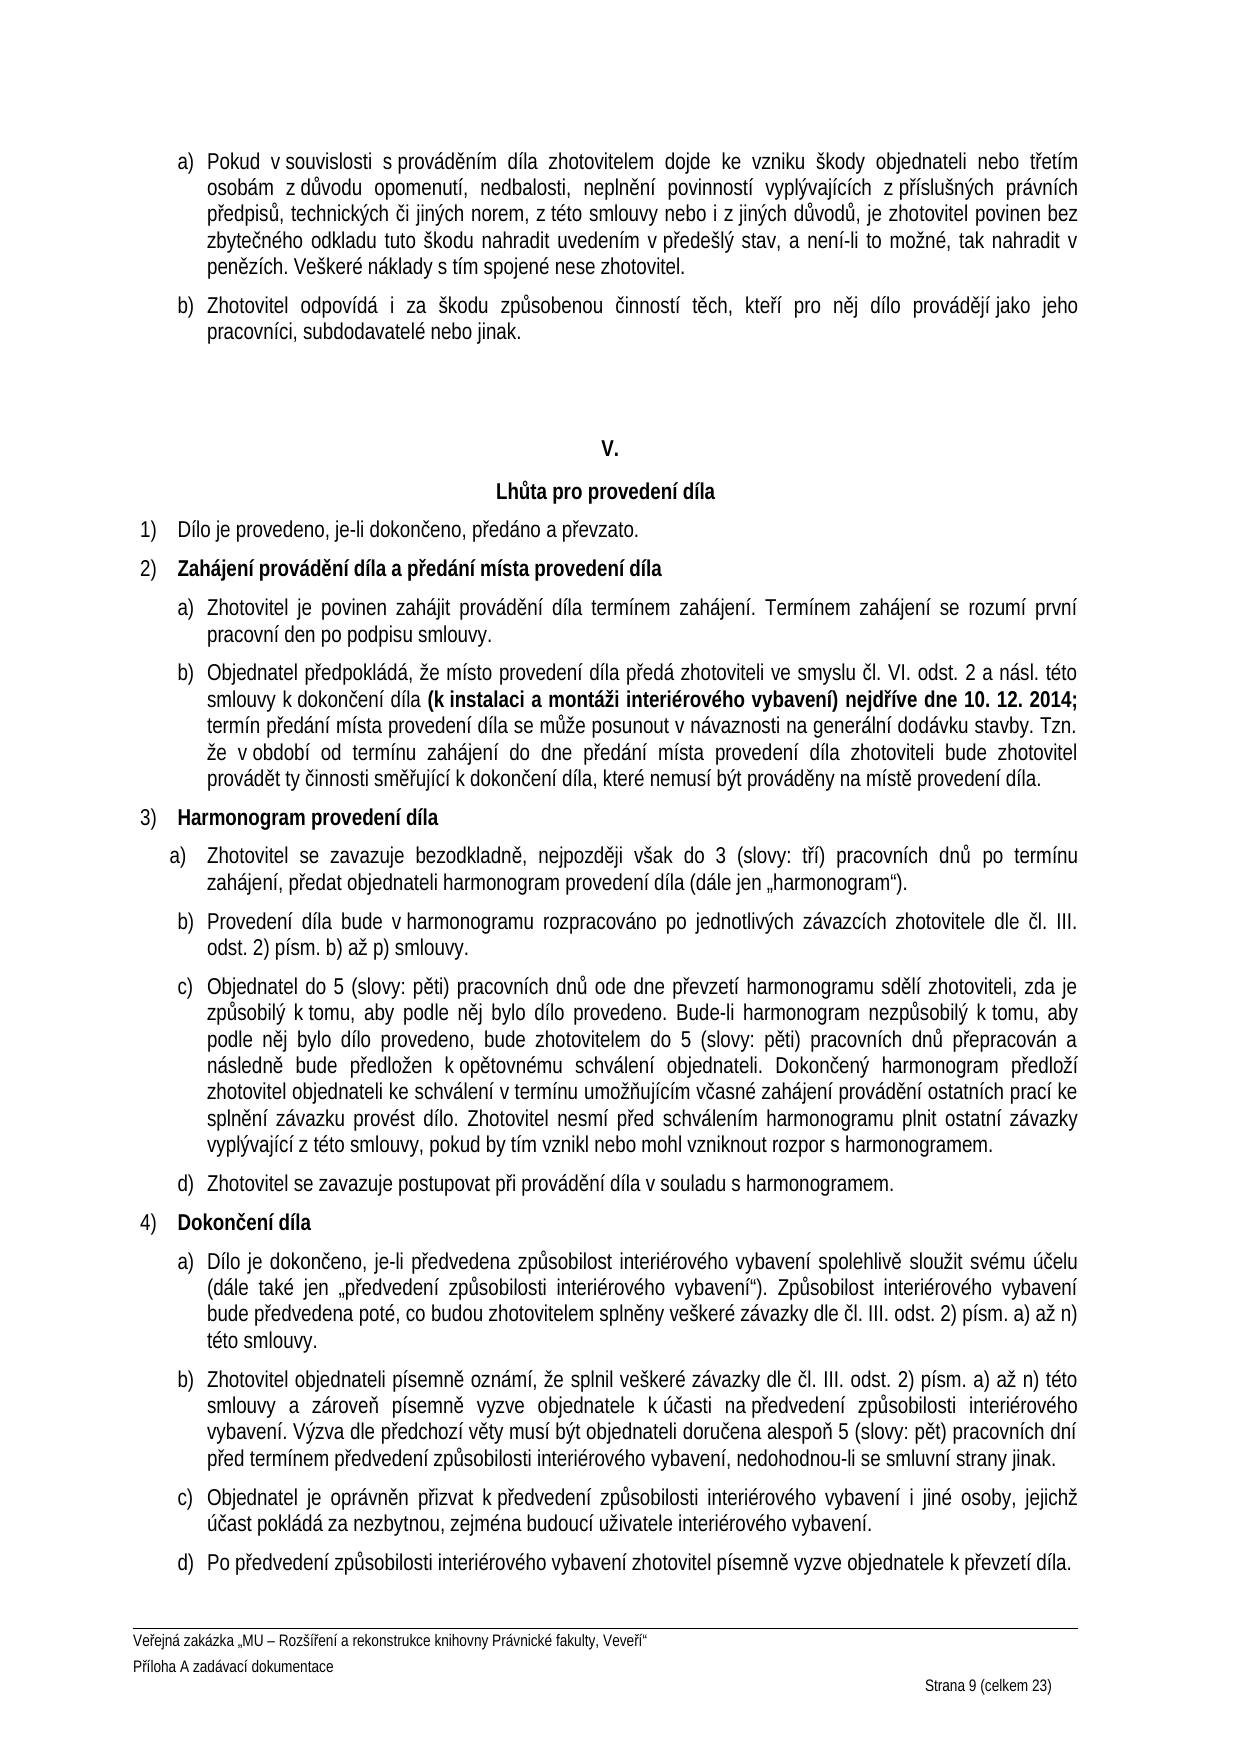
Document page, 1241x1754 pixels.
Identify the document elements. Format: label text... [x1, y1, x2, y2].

list Zhotovitel se zavazuje bezodkladně, nejpozději však do 3 (slovy: tří) pracovních dnů po termínu zahájení, předat objednateli harmonogram provedení díla (dále jen „harmonogram“). [169, 842, 1078, 895]
list Objednatel do 5 (slovy: pěti) pracovních dnů ode dne převzetí harmonogramu sdělí zhotoviteli, zda je způsobilý k tomu, aby podle něj bylo dílo provedeno. Bude-li harmonogram nezpůsobilý k tomu, aby podle něj bylo dílo provedeno, bude zhotovitelem do 5 (slovy: pěti) pracovních dnů přepracován a následně bude předložen k opětovnému schválení objednateli. Dokončený harmonogram předloží zhotovitel objednateli ke schválení v termínu umožňujícím včasné zahájení provádění ostatních prací ke splnění závazku provést dílo. Zhotovitel nesmí před schválením harmonogramu plnit ostatní závazky vyplývající z této smlouvy, pokud by tím vznikl nebo mohl vzniknout rozpor s harmonogramem. [177, 973, 1078, 1157]
list Zhotovitel objednateli písemně oznámí, že splnil veškeré závazky dle čl. III. odst. 2) písm. a) až n) této smlouvy a zároveň písemně vyzve objednatele k účasti na předvedení způsobilosti interiérového vybavení. Výzva dle předchozí věty musí být objednateli doručena alespoň 5 (slovy: pět) pracovních dní před termínem předvedení způsobilosti interiérového vybavení, nedohodnou-li se smluvní strany jinak. [177, 1366, 1078, 1471]
text Lhůta pro provedení díla [133, 478, 1078, 504]
list Zhotovitel se zavazuje postupovat při provádění díla v souladu s harmonogramem. [177, 1170, 1078, 1196]
list Zahájení provádění díla a předání místa provedení díla [140, 555, 1078, 582]
list Objednatel je oprávněn přizvat k předvedení způsobilosti interiérového vybavení i jiné osoby, jejichž účast pokládá za nezbytnou, zejména budoucí uživatele interiérového vybavení. [177, 1483, 1078, 1536]
list Dílo je provedeno, je-li dokončeno, předáno a převzato. [140, 516, 1078, 543]
list Objednatel předpokládá, že místo provedení díla předá zhotoviteli ve smyslu čl. VI. odst. 2 a násl. této smlouvy k dokončení díla (k instalaci a montáži interiérového vybavení) nejdříve dne 10. 12. 2014; termín předání místa provedení díla se může posunout v návaznosti na generální dodávku stavby. Tzn. že v období od termínu zahájení do dne předání místa provedení díla zhotoviteli bude zhotovitel provádět ty činnosti směřující k dokončení díla, které nemusí být prováděny na místě provedení díla. [177, 659, 1078, 791]
list Pokud v souvislosti s prováděním díla zhotovitelem dojde ke vzniku škody objednateli nebo třetím osobám z důvodu opomenutí, nedbalosti, neplnění povinností vyplývajících z příslušných právních předpisů, technických či jiných norem, z této smlouvy nebo i z jiných důvodů, je zhotovitel povinen bez zbytečného odkladu tuto škodu nahradit uvedením v předešlý stav, a není-li to možné, tak nahradit v penězích. Veškeré náklady s tím spojené nese zhotovitel. [177, 148, 1078, 279]
list Zhotovitel odpovídá i za škodu způsobenou činností těch, kteří pro něj dílo provádějí jako jeho pracovníci, subdodavatelé nebo jinak. [177, 292, 1078, 345]
list Dílo je dokončeno, je-li předvedena způsobilost interiérového vybavení spolehlivě sloužit svému účelu (dále také jen „předvedení způsobilosti interiérového vybavení“). Způsobilost interiérového vybavení bude předvedena poté, co budou zhotovitelem splněny veškeré závazky dle čl. III. odst. 2) písm. a) až n) této smlouvy. [177, 1248, 1078, 1353]
list Harmonogram provedení díla [140, 804, 1078, 830]
list Zhotovitel je povinen zahájit provádění díla termínem zahájení. Termínem zahájení se rozumí první pracovní den po podpisu smlouvy. [177, 594, 1078, 647]
list Provedení díla bude v harmonogramu rozpracováno po jednotlivých závazcích zhotovitele dle čl. III. odst. 2) písm. b) až p) smlouvy. [177, 908, 1078, 960]
list Po předvedení způsobilosti interiérového vybavení zhotovitel písemně vyzve objednatele k převzetí díla. [177, 1549, 1078, 1575]
list Dokončení díla [140, 1209, 1078, 1235]
